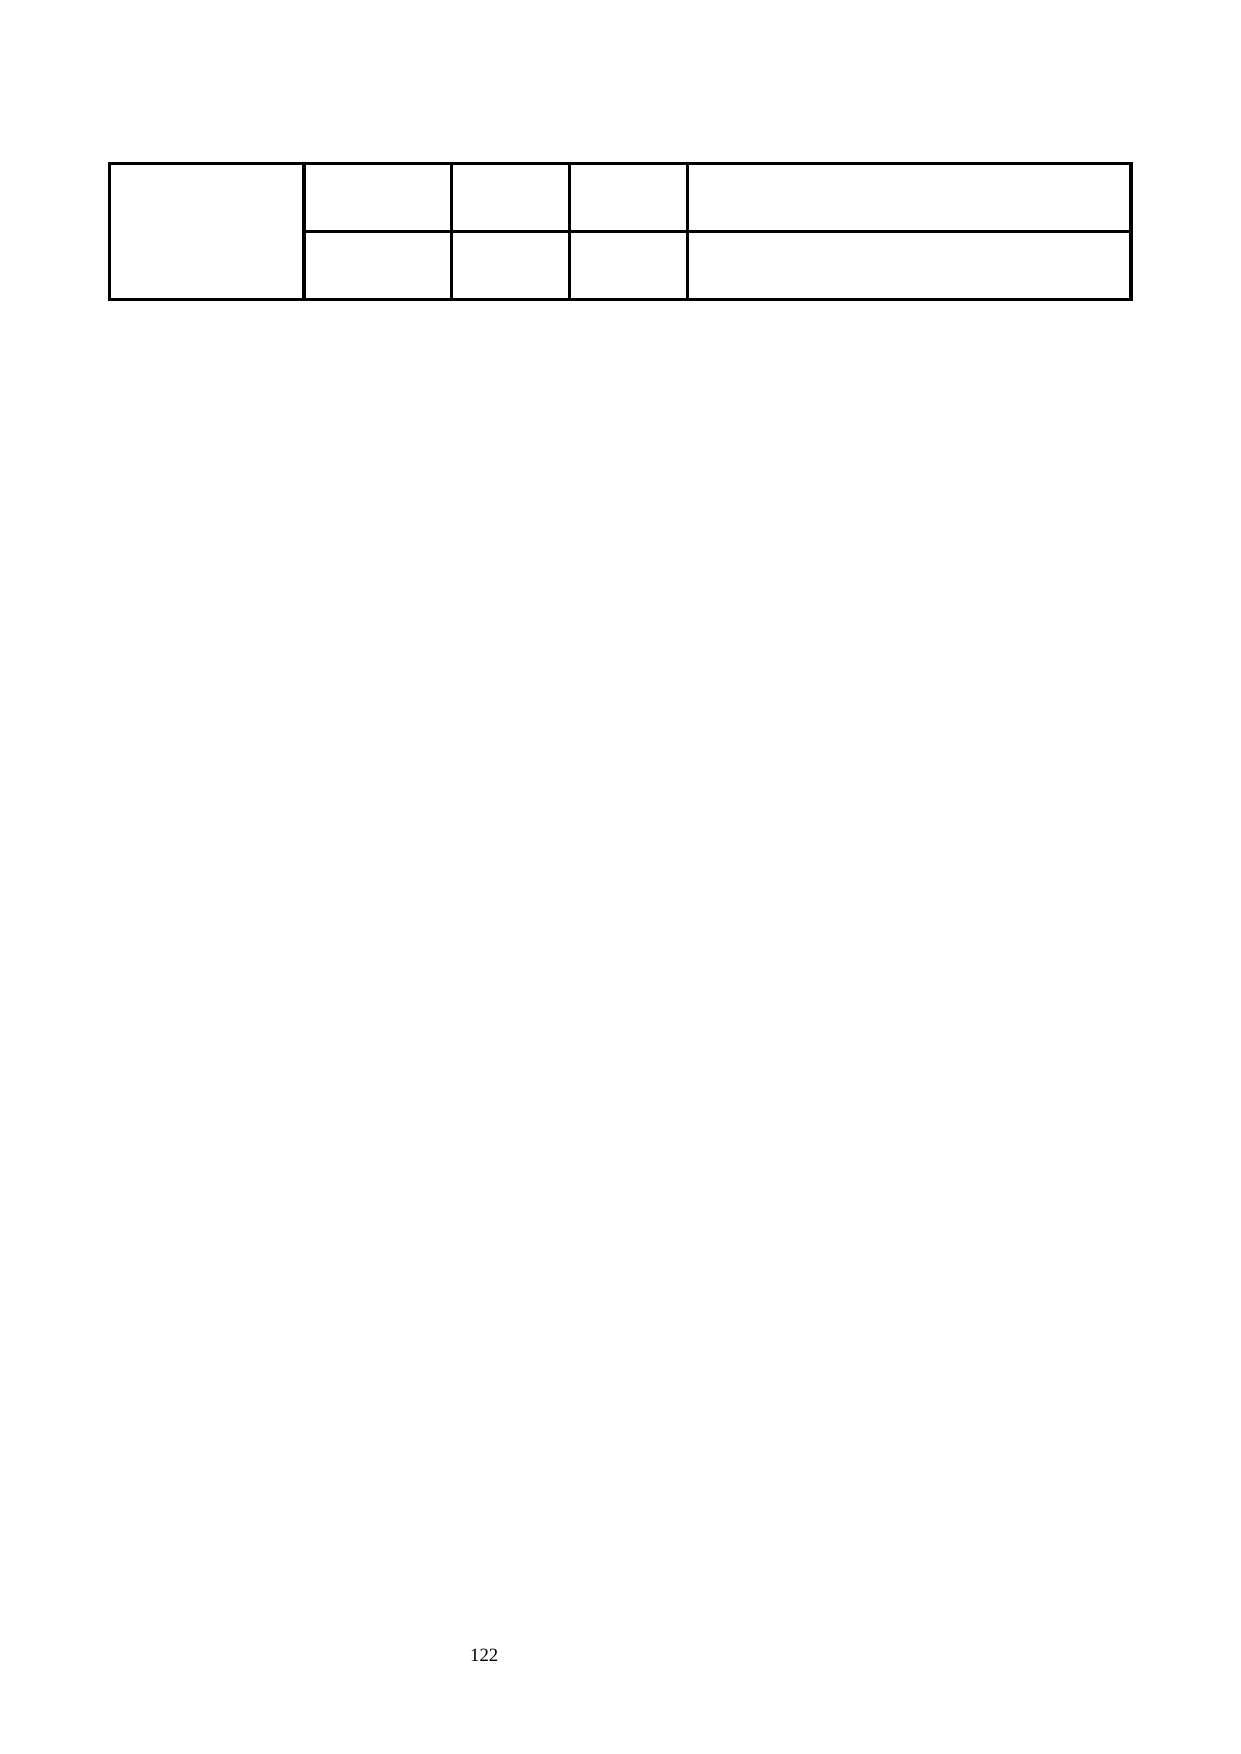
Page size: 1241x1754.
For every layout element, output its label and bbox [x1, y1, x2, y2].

table_cell [689, 233, 1129, 298]
table_cell [689, 165, 1129, 230]
table_cell [306, 233, 450, 298]
table_cell [453, 233, 568, 298]
table_cell [306, 165, 450, 230]
table_cell [571, 165, 686, 230]
table_cell [571, 233, 686, 298]
table_cell [453, 165, 568, 230]
